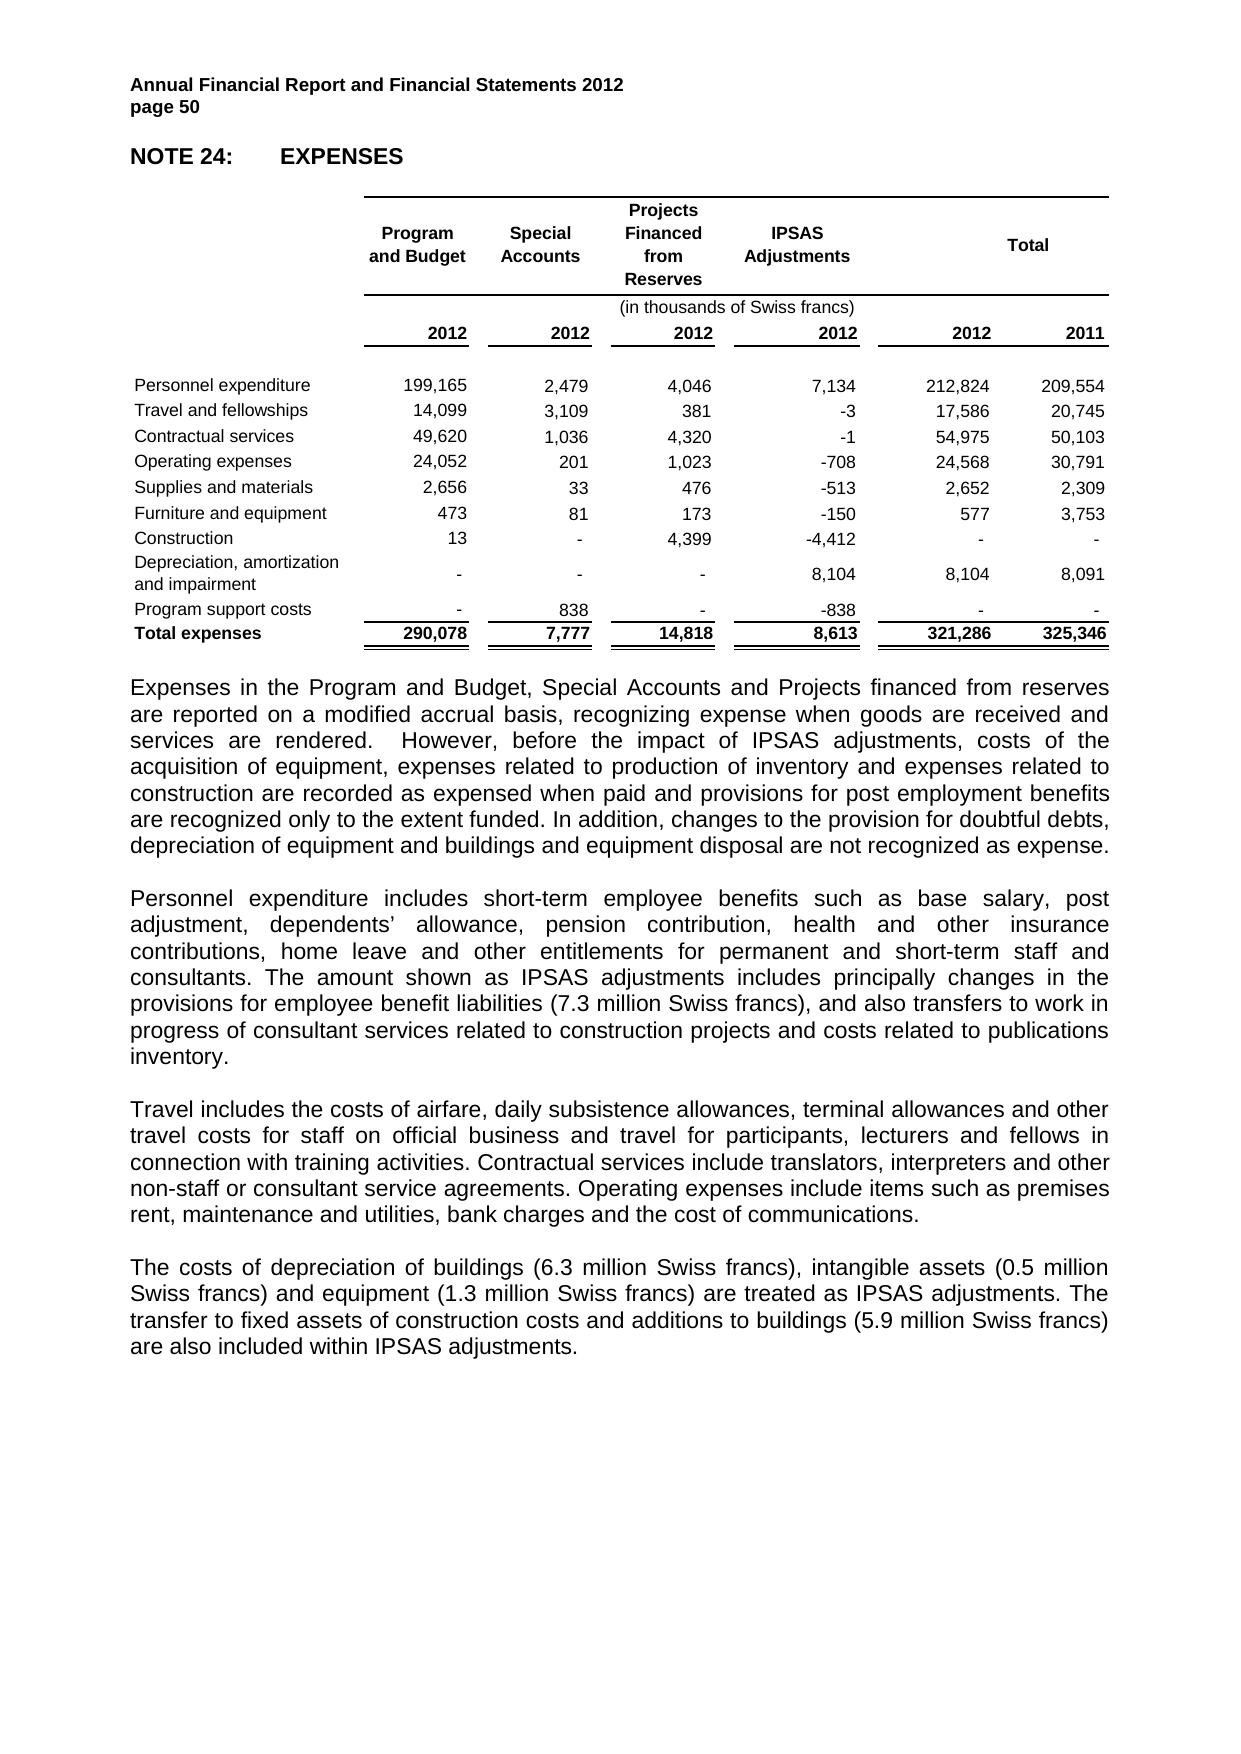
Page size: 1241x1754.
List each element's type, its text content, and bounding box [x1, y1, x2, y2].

text Travel includes the costs of airfare, daily subsistence allowances, terminal allowances and other travel costs for staff on official business and travel for participants, lecturers and fellows in connection with training activities. Contractual services include translators, interpreters and other non-staff or consultant service agreements. Operating expenses include items such as premises rent, maintenance and utilities, bank charges and the cost of communications. [130, 1096, 1110, 1228]
subtitle Note 24: Expenses [130, 143, 1110, 170]
text Expenses in the Program and Budget, Special Accounts and Projects financed from reserves are reported on a modified accrual basis, recognizing expense when goods are received and services are rendered. However, before the impact of IPSAS adjustments, costs of the acquisition of equipment, expenses related to production of inventory and expenses related to construction are recorded as expensed when paid and provisions for post employment benefits are recognized only to the extent funded. In addition, changes to the provision for doubtful debts, depreciation of equipment and buildings and equipment disposal are not recognized as expense. [130, 674, 1110, 859]
text The costs of depreciation of buildings (6.3 million Swiss francs), intangible assets (0.5 million Swiss francs) and equipment (1.3 million Swiss francs) are treated as IPSAS adjustments. The transfer to fixed assets of construction costs and additions to buildings (5.9 million Swiss francs) are also included within IPSAS adjustments. [130, 1254, 1110, 1359]
text Personnel expenditure includes short-term employee benefits such as base salary, post adjustment, dependents’ allowance, pension contribution, health and other insurance contributions, home leave and other entitlements for permanent and short-term staff and consultants. The amount shown as IPSAS adjustments includes principally changes in the provisions for employee benefit liabilities (7.3 million Swiss francs), and also transfers to work in progress of consultant services related to construction projects and costs related to publications inventory. [130, 885, 1110, 1069]
